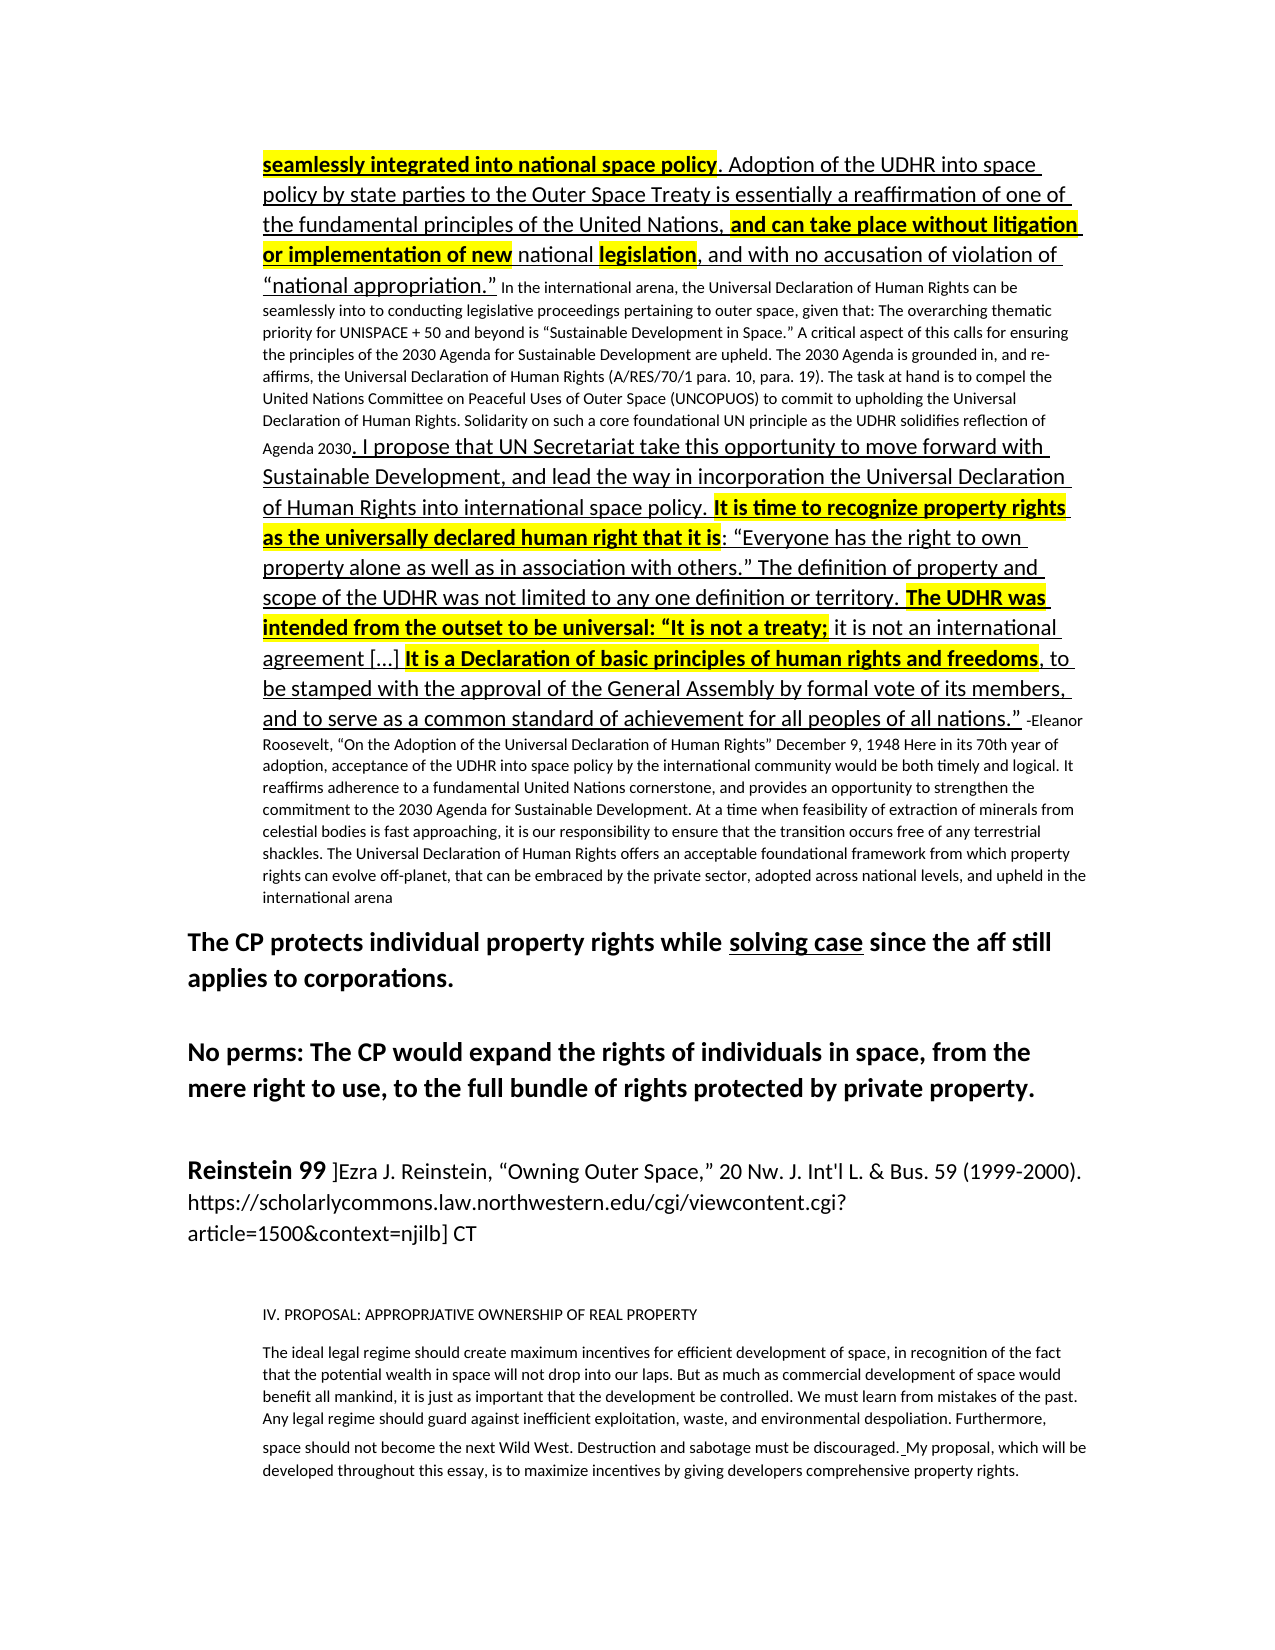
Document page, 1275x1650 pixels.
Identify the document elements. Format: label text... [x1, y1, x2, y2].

subtitle The CP protects individual property rights while solving case since the aff still applies to corporations. [187, 925, 1087, 994]
subtitle No perms: The CP would expand the rights of individuals in space, from the mere right to use, to the full bundle of rights protected by private property. [187, 1035, 1087, 1104]
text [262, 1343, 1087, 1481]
text Reinstein 99 ]Ezra J. Reinstein, “Owning Outer Space,” 20 Nw. J. Int'l L. & Bus. 59 (1999-2000). https://scholarlycommons.law.northwestern.edu/cgi/viewcontent.cgi?article=1500&context=njilb] CT [187, 1153, 1087, 1247]
text IV. PROPOSAL: APPROPRJATIVE OWNERSHIP OF REAL PROPERTY [187, 1304, 1087, 1324]
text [262, 150, 1087, 907]
